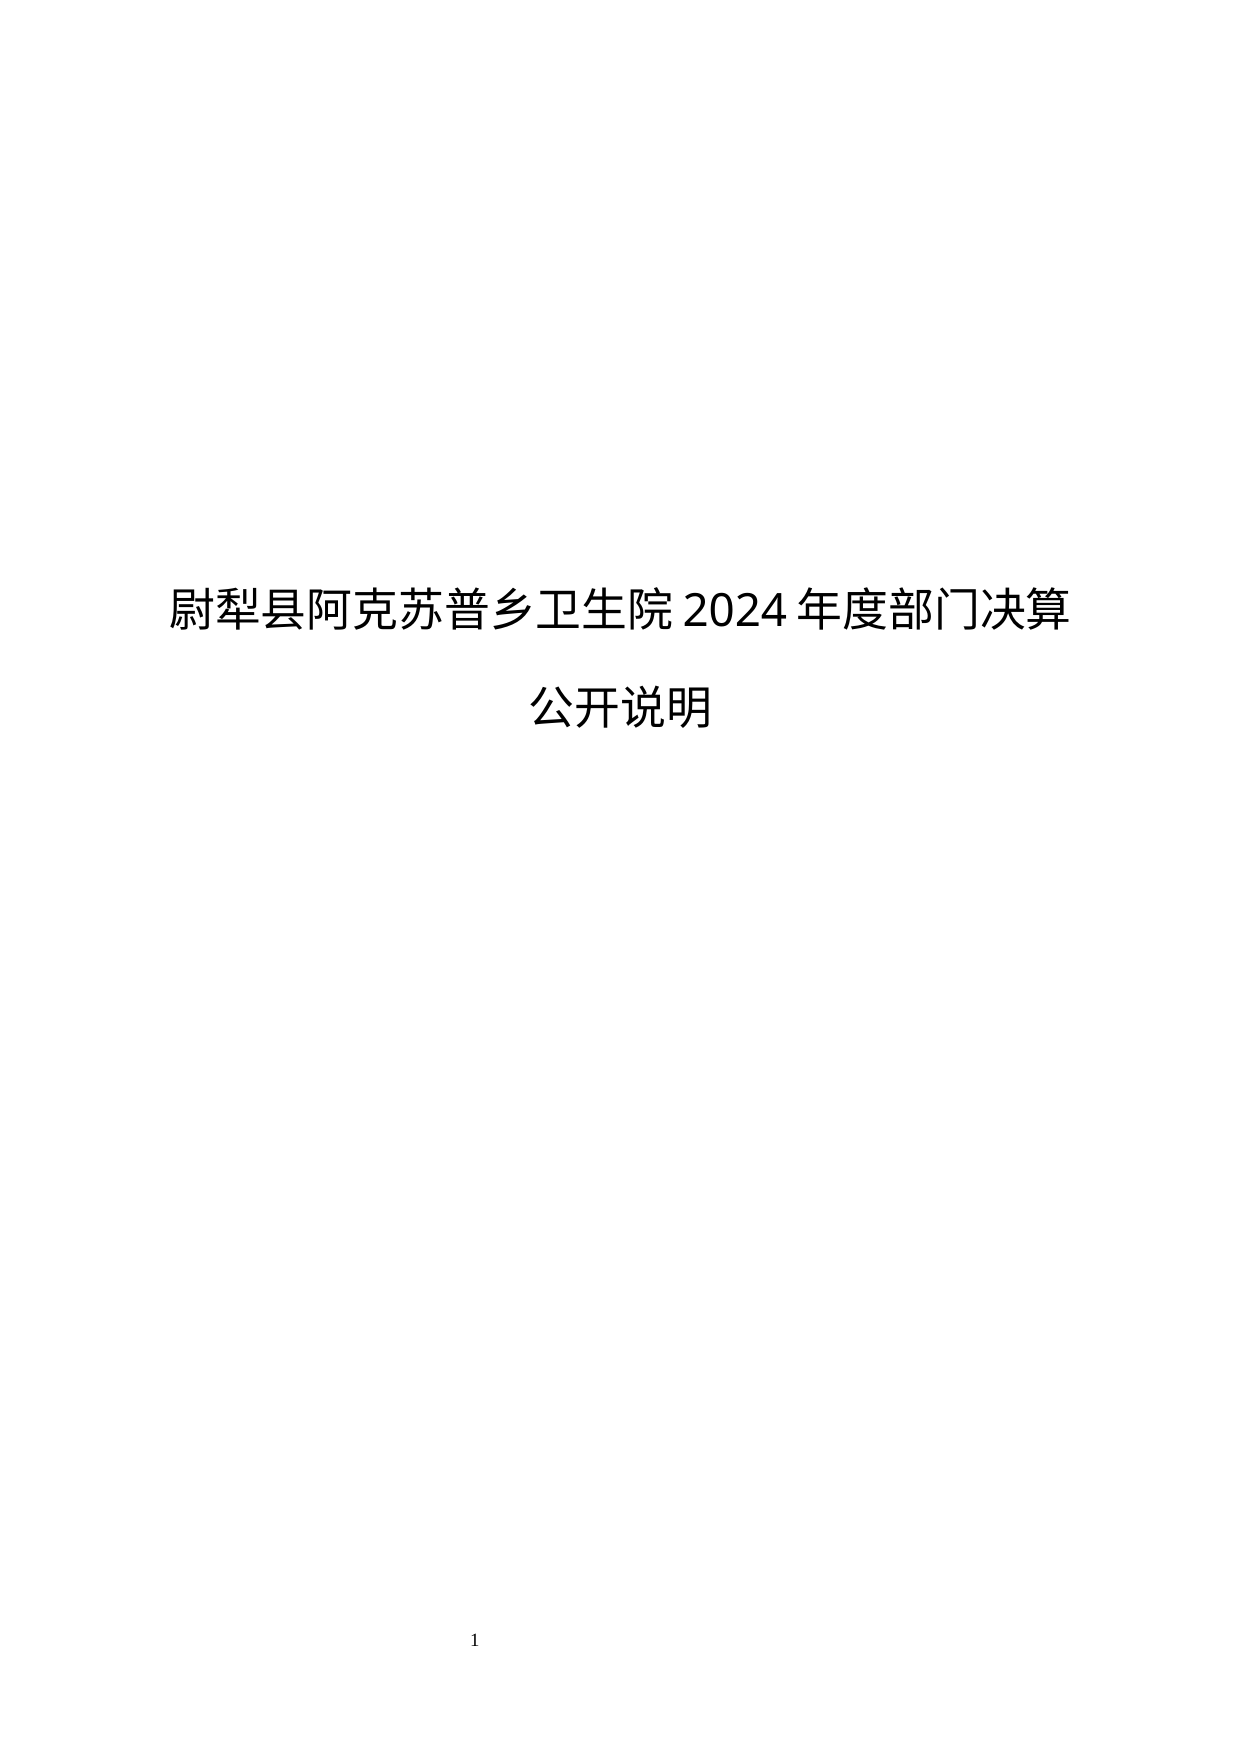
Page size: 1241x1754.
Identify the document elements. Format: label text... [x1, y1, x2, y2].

text 公开说明 [159, 655, 1081, 753]
text 尉犁县阿克苏普乡卫生院2024年度部门决算 [159, 558, 1081, 655]
